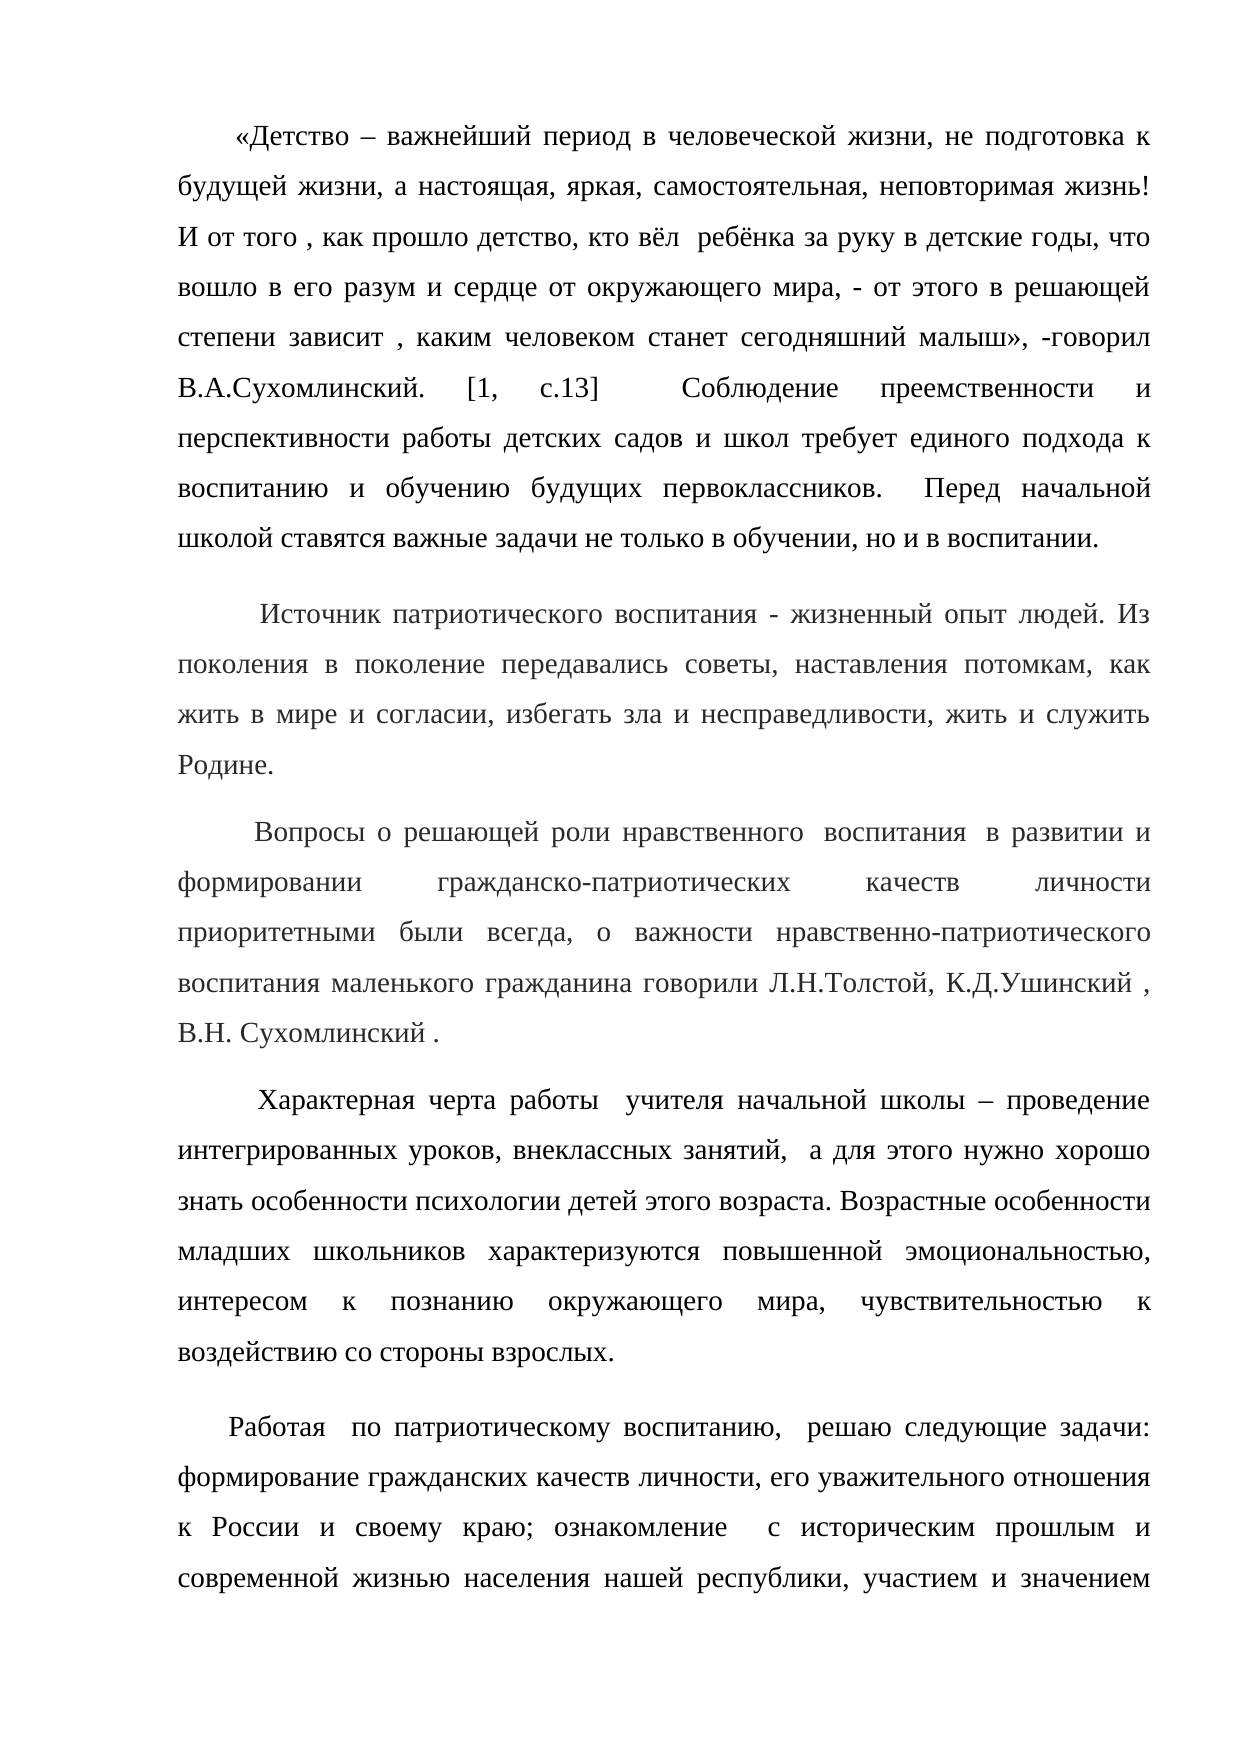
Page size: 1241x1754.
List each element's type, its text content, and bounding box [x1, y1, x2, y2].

text Вопросы о решающей роли нравственного воспитания в развитии и формировании гражданско-патриотических качеств личности приоритетными были всегда, о важности нравственно-патриотического воспитания маленького гражданина говорили Л.Н.Толстой, К.Д.Ушинский , В.Н. Сухомлинский . [177, 814, 1152, 1049]
text «Детство – важнейший период в человеческой жизни, не подготовка к будущей жизни, а настоящая, яркая, самостоятельная, неповторимая жизнь! И от того , как прошло детство, кто вёл ребёнка за руку в детские годы, что вошло в его разум и сердце от окружающего мира, - от этого в решающей степени зависит , каким человеком станет сегодняшний малыш», -говорил В.А.Сухомлинский. [1, с.13] Соблюдение преемственности и перспективности работы детских садов и школ требует единого подхода к воспитанию и обучению будущих первоклассников. Перед начальной школой ставятся важные задачи не только в обучении, но и в воспитании. [177, 118, 1152, 554]
text Источник патриотического воспитания - жизненный опыт людей. Из поколения в поколение передавались советы, наставления потомкам, как жить в мире и согласии, избегать зла и несправедливости, жить и служить Родине. [177, 596, 1152, 780]
text Характерная черта работы учителя начальной школы – проведение интегрированных уроков, внеклассных занятий, а для этого нужно хорошо знать особенности психологии детей этого возраста. Возрастные особенности младших школьников характеризуются повышенной эмоциональностью, интересом к познанию окружающего мира, чувствительностью к воздействию со стороны взрослых. [177, 1082, 1152, 1367]
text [177, 1409, 1152, 1593]
